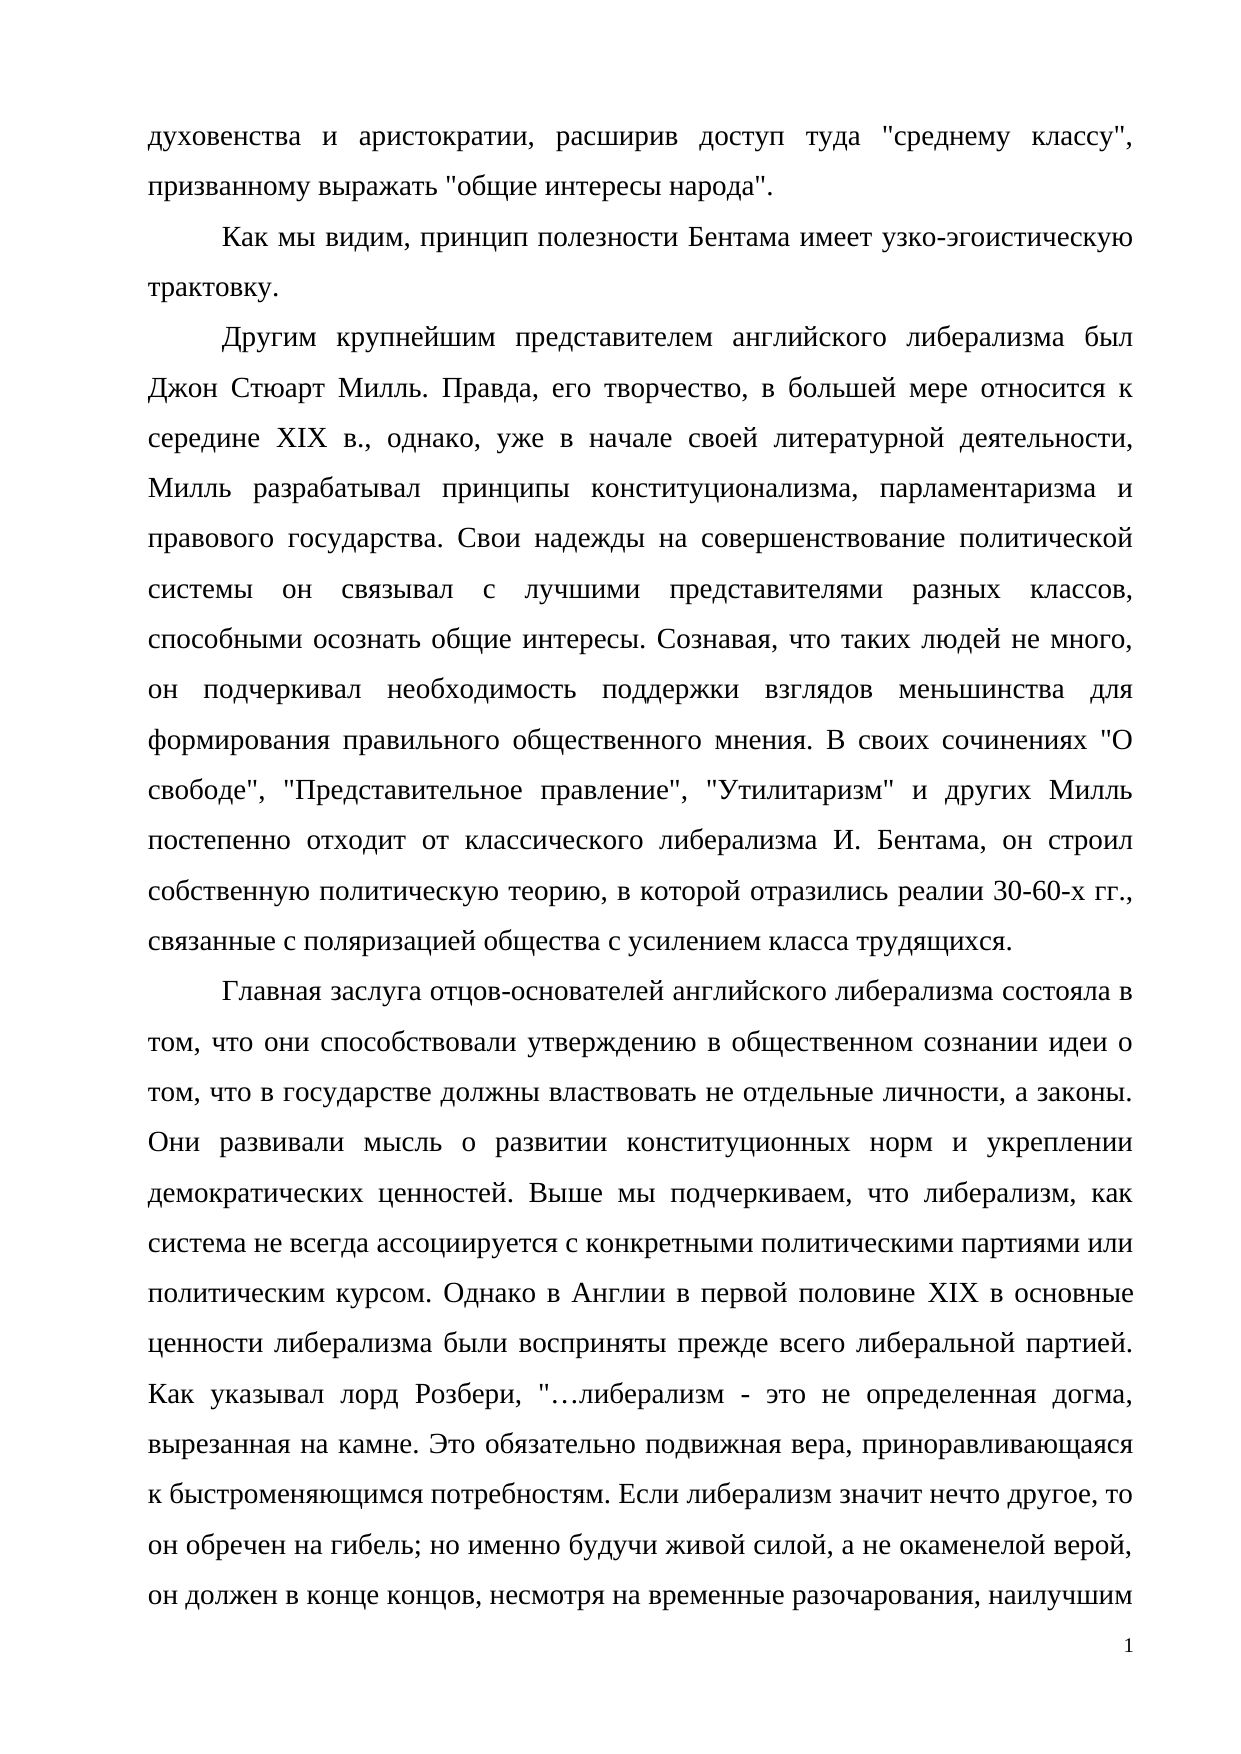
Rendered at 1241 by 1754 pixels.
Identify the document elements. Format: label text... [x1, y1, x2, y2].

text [148, 973, 1134, 1611]
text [148, 118, 1134, 202]
text Как мы видим, принцип полезности Бентама имеет узко-эгоистическую трактовку. [148, 219, 1134, 303]
text Другим крупнейшим представителем английского либерализма был Джон Стюарт Милль. Правда, его творчество, в большей мере относится к середине XIX в., однако, уже в начале своей литературной деятельности, Милль разрабатывал принципы конституционализма, парламентаризма и правового государства. Свои надежды на совершенствование политической системы он связывал с лучшими представителями разных классов, способными осознать общие интересы. Сознавая, что таких людей не много, он подчеркивал необходимость поддержки взглядов меньшинства для формирования правильного общественного мнения. В своих сочинениях "О свободе", "Представительное правление", "Утилитаризм" и других Милль постепенно отходит от классического либерализма И. Бентама, он строил собственную политическую теорию, в которой отразились реалии 30-60-х гг., связанные с поляризацией общества с усилением класса трудящихся. [148, 319, 1134, 957]
